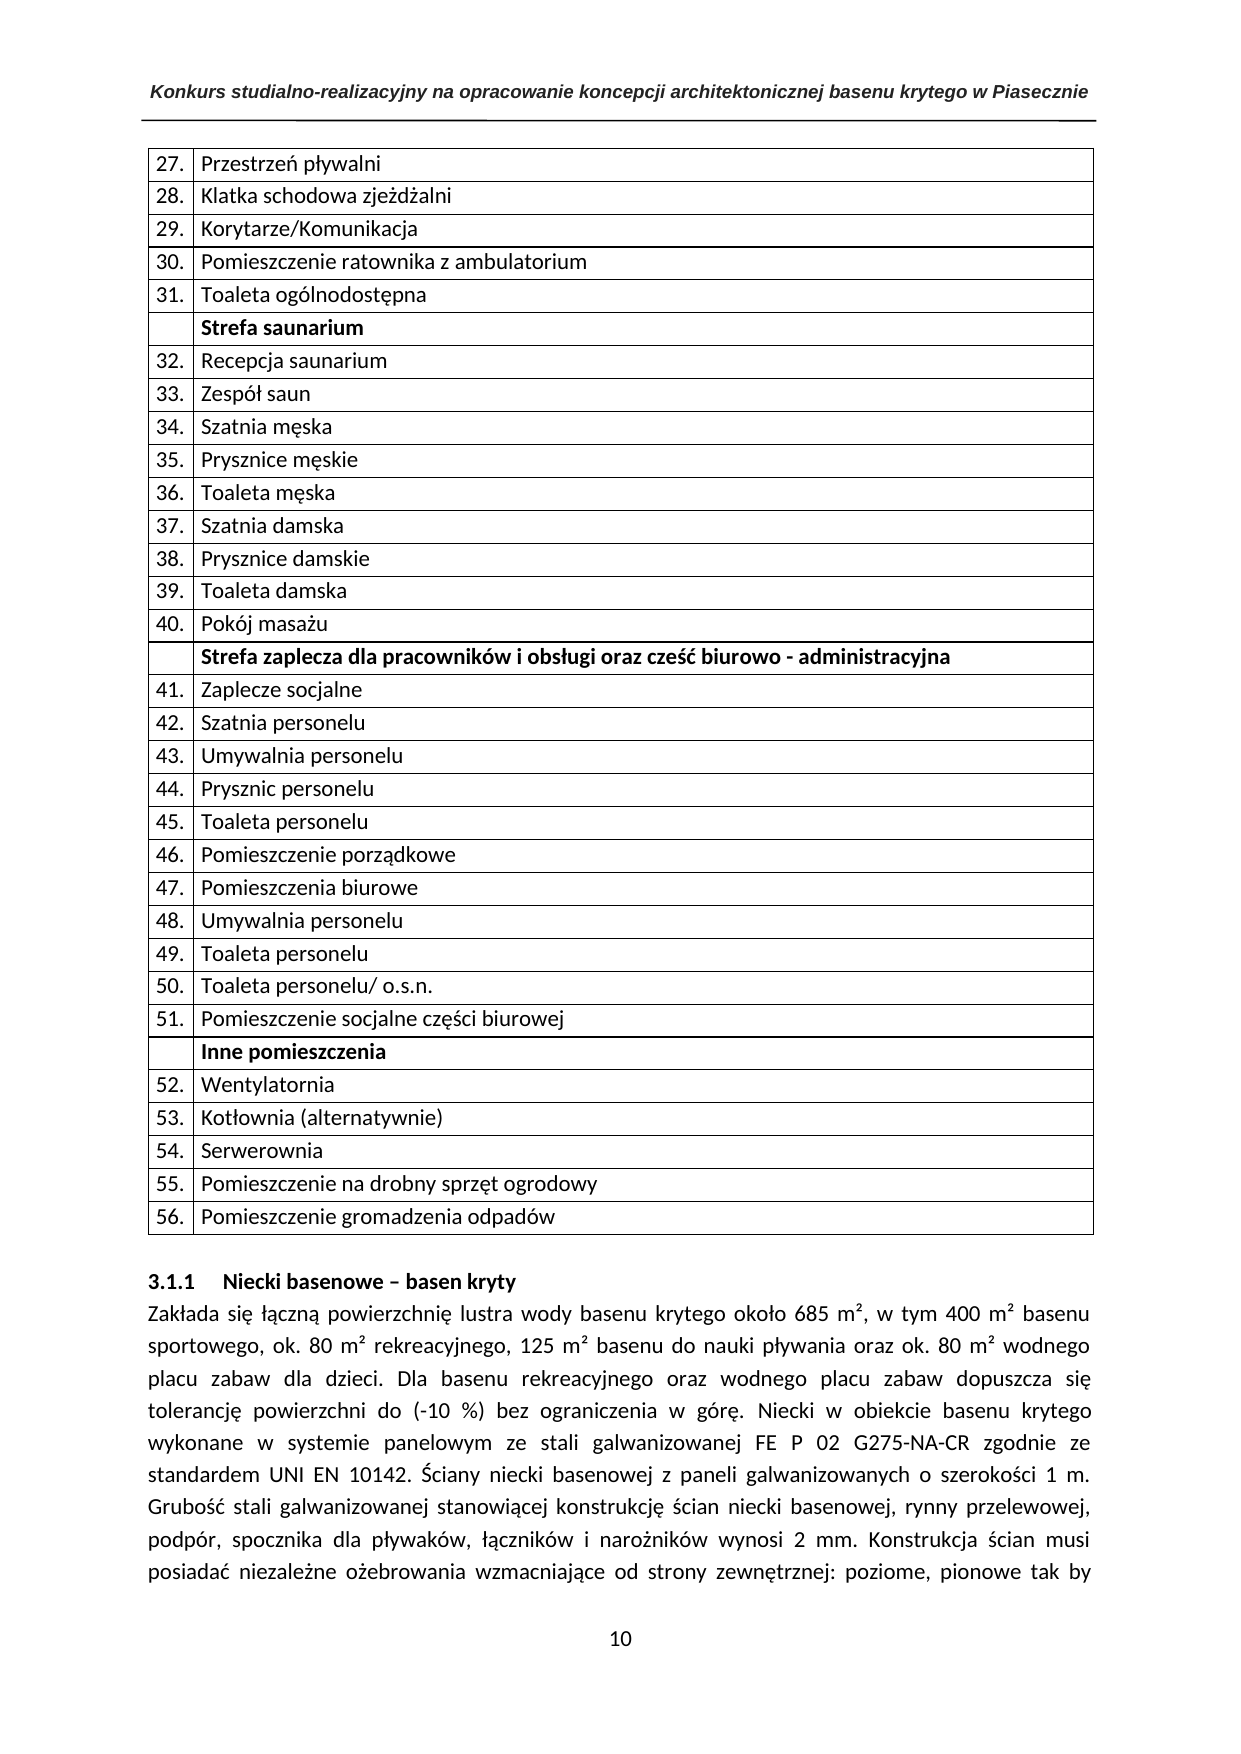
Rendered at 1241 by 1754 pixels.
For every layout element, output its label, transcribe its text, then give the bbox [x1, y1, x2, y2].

table_cell 38. [149, 544, 193, 576]
table_cell 54. [149, 1136, 193, 1168]
table_cell Szatnia damska [194, 511, 1093, 543]
table_cell Pomieszczenie ratownika z ambulatorium [194, 248, 1093, 279]
table_cell Wentylatornia [194, 1070, 1093, 1102]
table_cell 47. [149, 873, 193, 905]
table_cell 51. [149, 1005, 193, 1036]
table_cell [149, 643, 193, 674]
table_cell 41. [149, 675, 193, 707]
table_cell Toaleta ogólnodostępna [194, 280, 1093, 312]
table_cell Klatka schodowa zjeżdżalni [194, 182, 1093, 213]
table_cell [149, 313, 193, 345]
table_cell 44. [149, 774, 193, 806]
table_cell Toaleta męska [194, 478, 1093, 510]
table_cell 35. [149, 445, 193, 477]
table_cell 42. [149, 708, 193, 740]
table_cell Zaplecze socjalne [194, 675, 1093, 707]
table_cell 48. [149, 906, 193, 938]
table_cell Umywalnia personelu [194, 906, 1093, 938]
table_cell 34. [149, 412, 193, 444]
table_cell Pokój masażu [194, 610, 1093, 641]
table_cell 45. [149, 807, 193, 839]
table_cell Toaleta personelu [194, 939, 1093, 971]
table_cell Recepcja saunarium [194, 346, 1093, 378]
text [148, 1299, 1092, 1585]
table_cell 27. [149, 149, 193, 181]
table_cell 56. [149, 1202, 193, 1234]
table_cell Kotłownia (alternatywnie) [194, 1103, 1093, 1135]
table_cell Pomieszczenie na drobny sprzęt ogrodowy [194, 1169, 1093, 1201]
table_cell Pomieszczenie socjalne części biurowej [194, 1005, 1093, 1036]
table_cell 37. [149, 511, 193, 543]
table_cell Szatnia personelu [194, 708, 1093, 740]
table_cell 28. [149, 182, 193, 213]
table_cell Prysznice męskie [194, 445, 1093, 477]
table_cell 36. [149, 478, 193, 510]
table_cell 49. [149, 939, 193, 971]
table_cell 40. [149, 610, 193, 641]
table_cell Pomieszczenie porządkowe [194, 840, 1093, 872]
table_cell Zespół saun [194, 379, 1093, 411]
table_cell Toaleta personelu/ o.s.n. [194, 972, 1093, 1003]
table_cell Szatnia męska [194, 412, 1093, 444]
table_cell 46. [149, 840, 193, 872]
table_cell Pomieszczenie gromadzenia odpadów [194, 1202, 1093, 1234]
table_cell [149, 1038, 193, 1069]
table_cell Przestrzeń pływalni [194, 149, 1093, 181]
table_cell Toaleta damska [194, 577, 1093, 608]
table_cell Inne pomieszczenia [194, 1038, 1093, 1069]
table_cell 30. [149, 248, 193, 279]
table_cell 31. [149, 280, 193, 312]
list Niecki basenowe – basen kryty [148, 1267, 1092, 1295]
table_cell Prysznice damskie [194, 544, 1093, 576]
table_cell 29. [149, 215, 193, 246]
table_cell 39. [149, 577, 193, 608]
table_cell 55. [149, 1169, 193, 1201]
table_cell Serwerownia [194, 1136, 1093, 1168]
table_cell 52. [149, 1070, 193, 1102]
table_cell 32. [149, 346, 193, 378]
table_cell Strefa zaplecza dla pracowników i obsługi oraz cześć biurowo - administracyjna [194, 643, 1093, 674]
table_cell Umywalnia personelu [194, 741, 1093, 773]
table_cell Prysznic personelu [194, 774, 1093, 806]
table_cell 43. [149, 741, 193, 773]
table_cell Strefa saunarium [194, 313, 1093, 345]
table_cell 53. [149, 1103, 193, 1135]
table_cell 50. [149, 972, 193, 1003]
table_cell 33. [149, 379, 193, 411]
table_cell Toaleta personelu [194, 807, 1093, 839]
table_cell Korytarze/Komunikacja [194, 215, 1093, 246]
table_cell Pomieszczenia biurowe [194, 873, 1093, 905]
